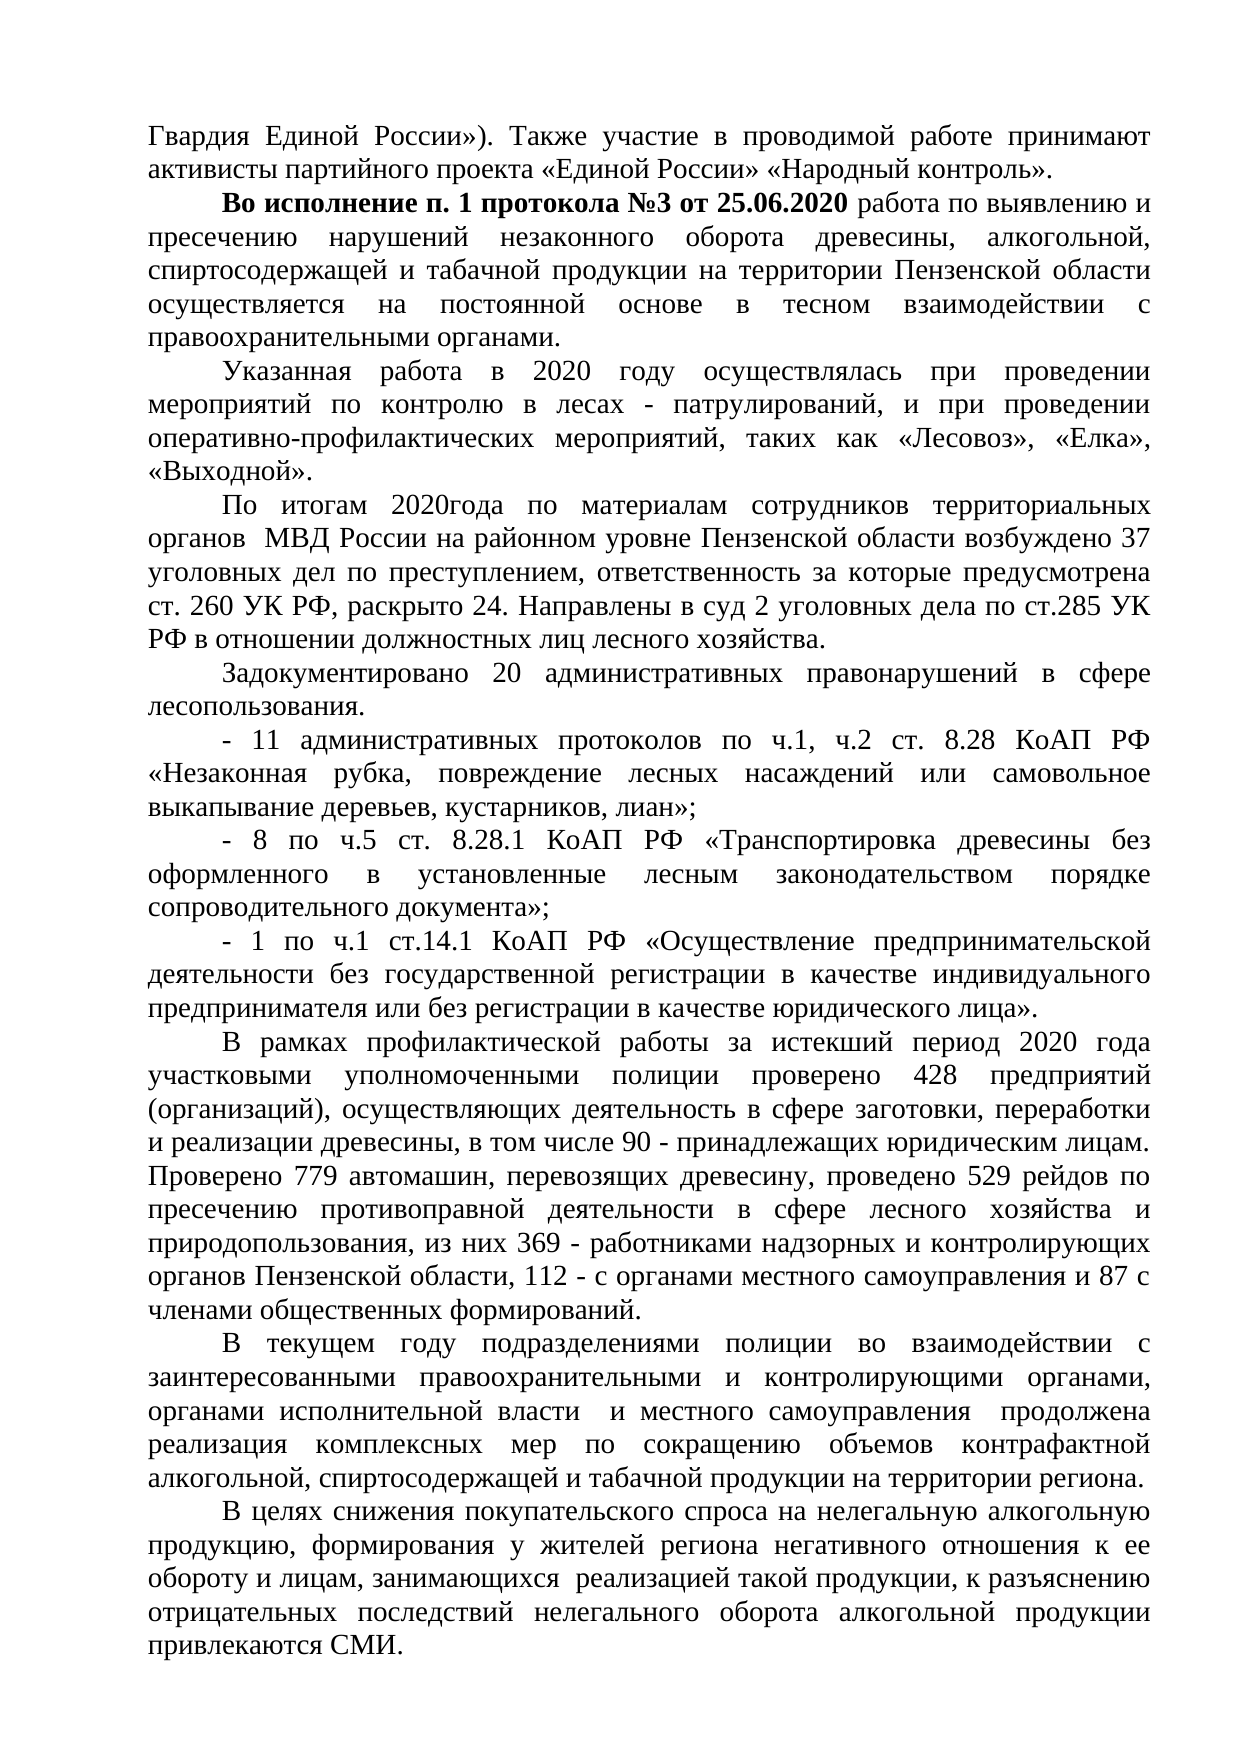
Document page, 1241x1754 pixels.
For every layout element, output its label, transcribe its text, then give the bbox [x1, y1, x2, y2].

text - 1 по ч.1 ст.14.1 КоАП РФ «Осуществление предпринимательской деятельности без государственной регистрации в качестве индивидуального предпринимателя или без регистрации в качестве юридического лица». [148, 923, 1152, 1024]
text - 8 по ч.5 ст. 8.28.1 КоАП РФ «Транспортировка древесины без оформленного в установленные лесным законодательством порядке сопроводительного документа»; [148, 822, 1152, 923]
text Во исполнение п. 1 протокола №3 от 25.06.2020 работа по выявлению и пресечению нарушений незаконного оборота древесины, алкогольной, спиртосодержащей и табачной продукции на территории Пензенской области осуществляется на постоянной основе в тесном взаимодействии с правоохранительными органами. [148, 185, 1152, 353]
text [148, 118, 1152, 185]
text В рамках профилактической работы за истекший период 2020 года участковыми уполномоченными полиции проверено 428 предприятий (организаций), осуществляющих деятельность в сфере заготовки, переработки и реализации древесины, в том числе 90 - принадлежащих юридическим лицам. Проверено 779 автомашин, перевозящих древесину, проведено 529 рейдов по пресечению противоправной деятельности в сфере лесного хозяйства и природопользования, из них 369 - работниками надзорных и контролирующих органов Пензенской области, 112 - с органами местного самоуправления и 87 с членами общественных формирований. [148, 1024, 1152, 1326]
text В целях снижения покупательского спроса на нелегальную алкогольную продукцию, формирования у жителей региона негативного отношения к ее обороту и лицам, занимающихся реализацией такой продукции, к разъяснению отрицательных последствий нелегального оборота алкогольной продукции привлекаются СМИ. [148, 1493, 1152, 1661]
text В текущем году подразделениями полиции во взаимодействии с заинтересованными правоохранительными и контролирующими органами, органами исполнительной власти и местного самоуправления продолжена реализация комплексных мер по сокращению объемов контрафактной алкогольной, спиртосодержащей и табачной продукции на территории региона. [148, 1326, 1152, 1493]
text По итогам 2020года по материалам сотрудников территориальных органов МВД России на районном уровне Пензенской области возбуждено 37 уголовных дел по преступлением, ответственность за которые предусмотрена ст. 260 УК РФ, раскрыто 24. Направлены в суд 2 уголовных дела по ст.285 УК РФ в отношении должностных лиц лесного хозяйства. [148, 487, 1152, 655]
text Указанная работа в 2020 году осуществлялась при проведении мероприятий по контролю в лесах - патрулирований, и при проведении оперативно-профилактических мероприятий, таких как «Лесовоз», «Елка», «Выходной». [148, 353, 1152, 487]
text - 11 административных протоколов по ч.1, ч.2 ст. 8.28 КоАП РФ «Незаконная рубка, повреждение лесных насаждений или самовольное выкапывание деревьев, кустарников, лиан»; [148, 722, 1152, 822]
text Задокументировано 20 административных правонарушений в сфере лесопользования. [148, 655, 1152, 722]
